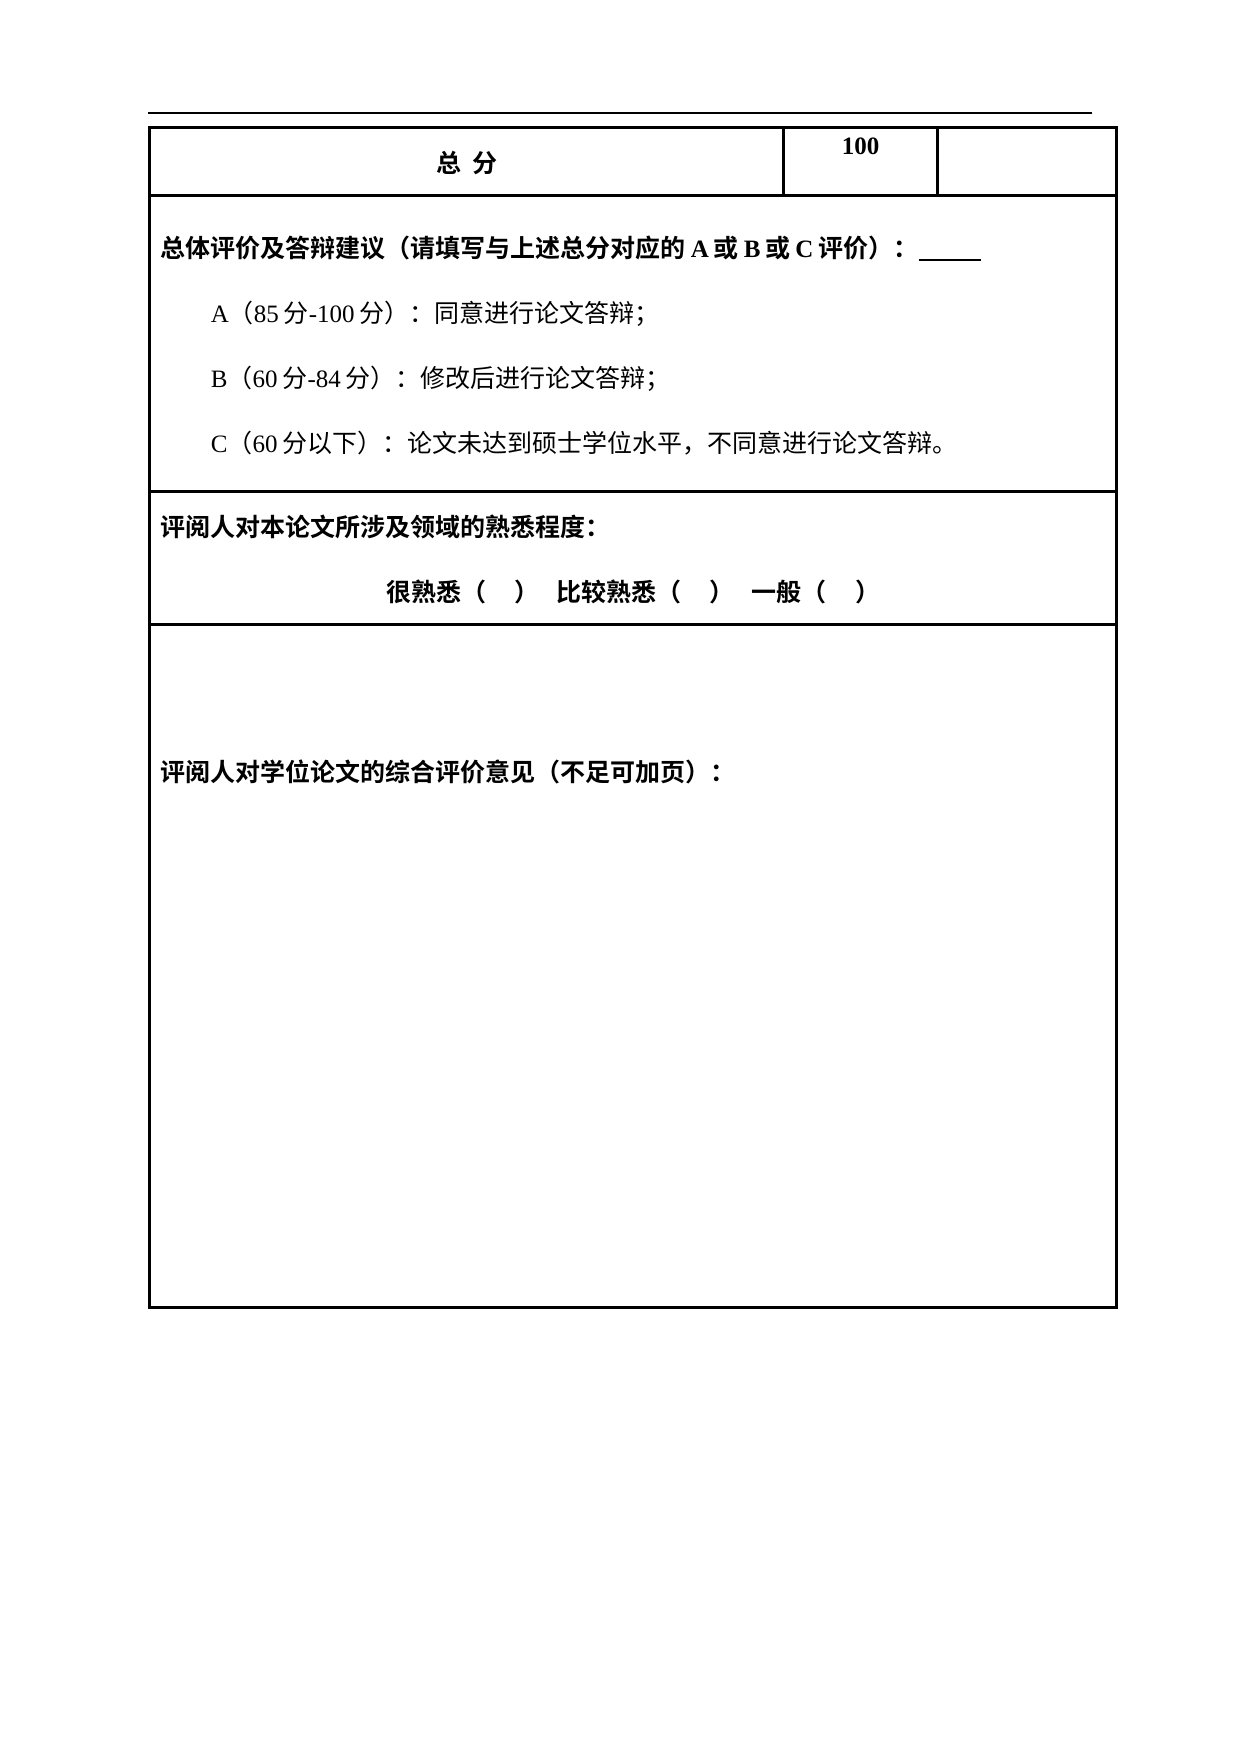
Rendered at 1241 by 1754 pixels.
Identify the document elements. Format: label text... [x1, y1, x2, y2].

table_cell 总体评价及答辩建议（请填写与上述总分对应的A或B或C评价）： A（85分-100分）：同意进行论文答辩； B（60分-84分）：修改后进行论文答辩； C（60分以下）：论文未达到硕士学位水平，不同意进行论文答辩。 [151, 197, 1115, 490]
table_cell [939, 129, 1115, 194]
table_cell 100 [785, 129, 936, 194]
table_cell 评阅人对本论文所涉及领域的熟悉程度： 很熟悉（ ） 比较熟悉（ ） 一般（ ） [151, 493, 1115, 623]
table_cell 评阅人对学位论文的综合评价意见（不足可加页）： [151, 626, 1115, 1306]
table_cell 总 分 [151, 129, 782, 194]
